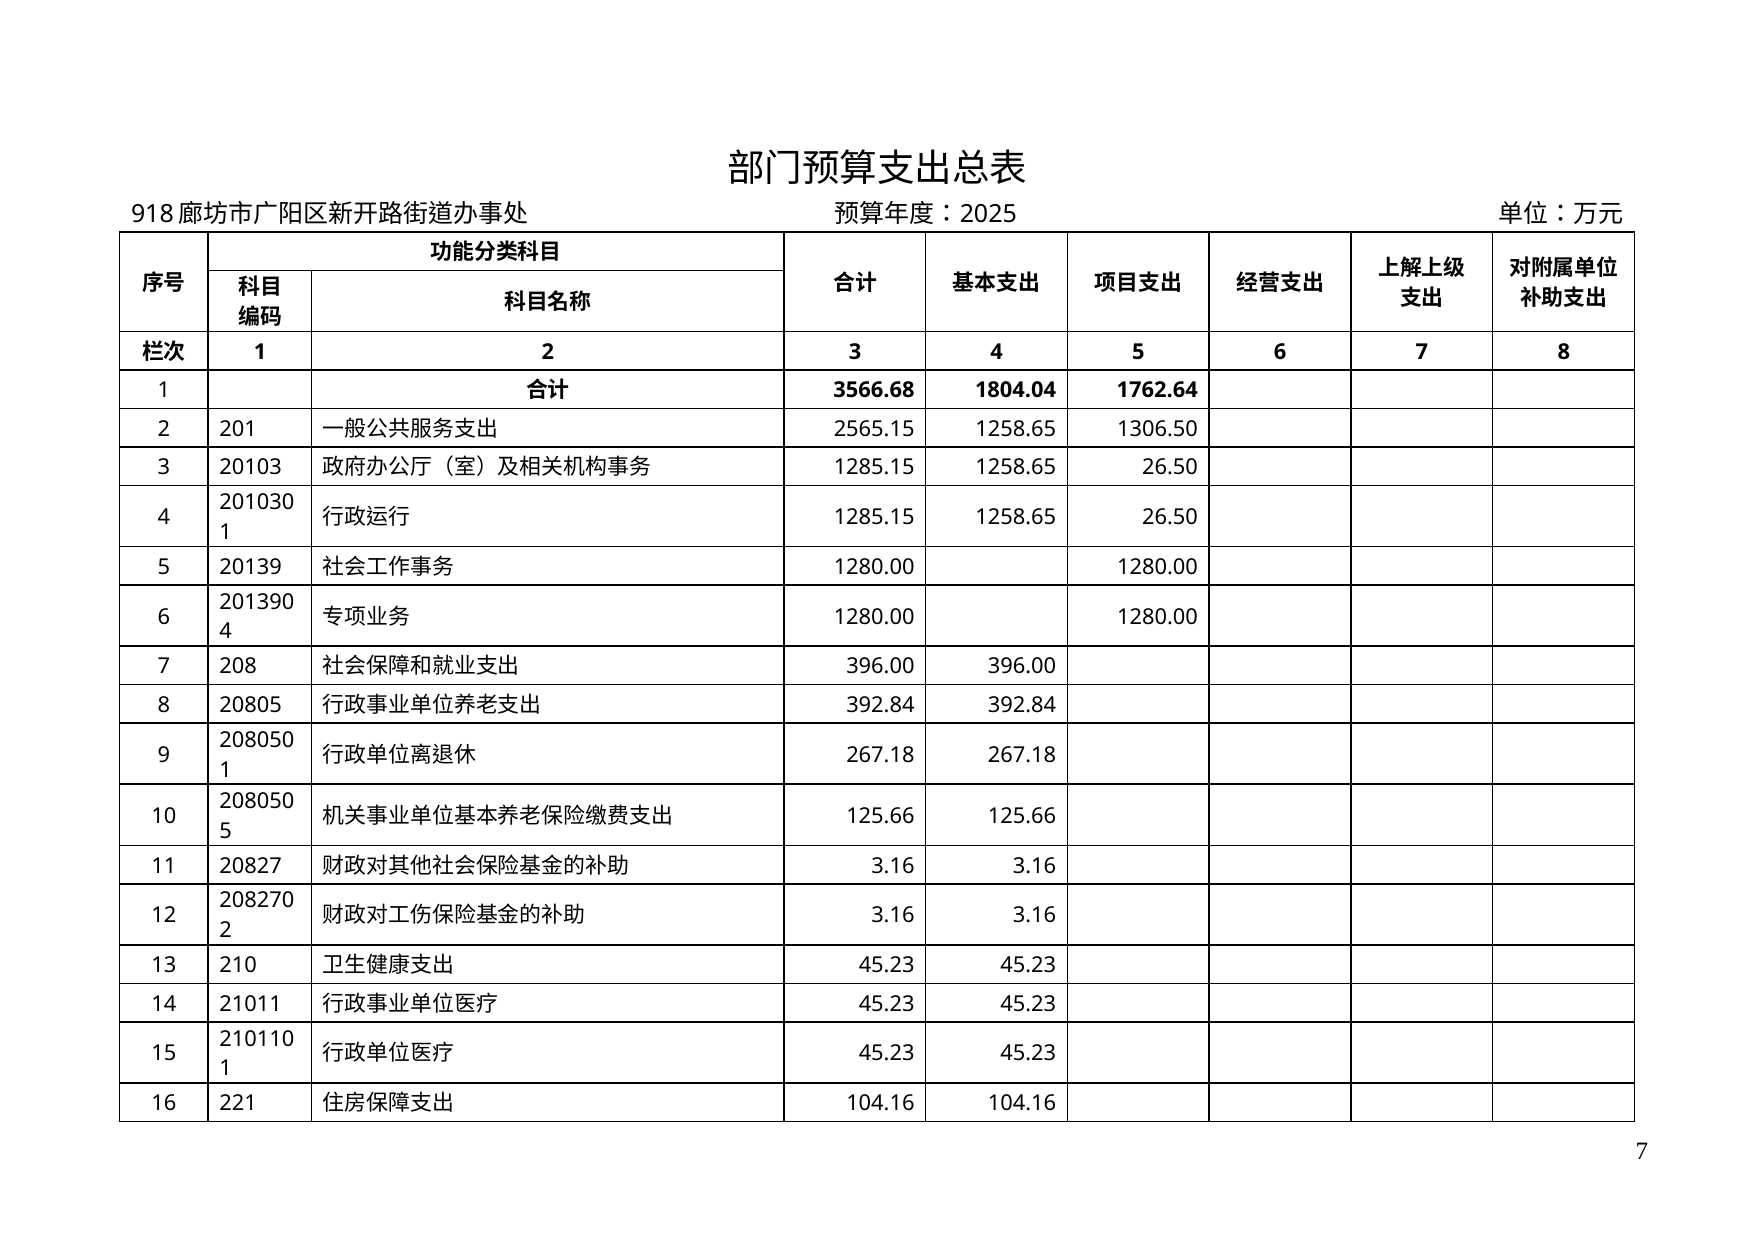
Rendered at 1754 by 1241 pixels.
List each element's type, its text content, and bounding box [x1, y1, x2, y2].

table_cell [1493, 586, 1634, 645]
table_cell [1352, 685, 1492, 722]
table_cell 16 [120, 1084, 207, 1121]
table_cell [1068, 885, 1208, 944]
table_cell 财政对工伤保险基金的补助 [312, 885, 783, 944]
table_cell 1285.15 [785, 486, 925, 546]
table_cell 栏次 [120, 332, 207, 369]
table_cell [1493, 885, 1634, 944]
table_cell 20805 [209, 685, 311, 722]
table_cell [1352, 724, 1492, 783]
table_cell [1352, 448, 1492, 484]
table_cell 科目 编码 [209, 271, 311, 331]
table_cell [1068, 685, 1208, 722]
table_cell 1280.00 [1068, 586, 1208, 645]
table_header 918廊坊市广阳区新开路街道办事处 [120, 195, 783, 231]
table_cell [1210, 1084, 1350, 1121]
table_cell 267.18 [926, 724, 1067, 783]
table_cell 267.18 [785, 724, 925, 783]
table_cell [1352, 785, 1492, 844]
table_cell 政府办公厅（室）及相关机构事务 [312, 448, 783, 484]
table_cell 3566.68 [785, 371, 925, 408]
table_cell 20139 [209, 547, 311, 584]
table_cell [1493, 547, 1634, 584]
table_cell [1210, 647, 1350, 684]
table_cell 104.16 [785, 1084, 925, 1121]
table_cell 1280.00 [785, 586, 925, 645]
table_cell [1493, 448, 1634, 484]
table_cell 21011 [209, 984, 311, 1021]
table_cell [1210, 1023, 1350, 1082]
table_cell [1068, 1023, 1208, 1082]
table_cell 对附属单位补助支出 [1493, 233, 1634, 331]
table_cell 1258.65 [926, 486, 1067, 546]
table_cell 社会保障和就业支出 [312, 647, 783, 684]
table_cell 8 [1493, 332, 1634, 369]
table_cell [209, 371, 311, 408]
table_cell 1285.15 [785, 448, 925, 484]
table_cell 3.16 [785, 885, 925, 944]
table_cell 住房保障支出 [312, 1084, 783, 1121]
table_cell [1068, 724, 1208, 783]
table_cell [1352, 647, 1492, 684]
table_cell 3.16 [785, 846, 925, 883]
table_cell [1210, 371, 1350, 408]
table_cell 1280.00 [1068, 547, 1208, 584]
table_cell [1493, 946, 1634, 982]
table_cell 45.23 [785, 946, 925, 982]
table_cell 12 [120, 885, 207, 944]
table_cell 2013904 [209, 586, 311, 645]
table_cell [1352, 846, 1492, 883]
table_cell 科目名称 [312, 271, 783, 331]
table_cell 卫生健康支出 [312, 946, 783, 982]
table_cell 5 [120, 547, 207, 584]
table_cell 5 [1068, 332, 1208, 369]
table_cell 26.50 [1068, 448, 1208, 484]
table_cell [1493, 486, 1634, 546]
table_cell 3 [120, 448, 207, 484]
table_cell 1258.65 [926, 448, 1067, 484]
table_cell [1210, 685, 1350, 722]
table_cell 1762.64 [1068, 371, 1208, 408]
table_cell 合计 [312, 371, 783, 408]
table_cell [1210, 409, 1350, 446]
table_cell [1210, 946, 1350, 982]
table_cell [1352, 547, 1492, 584]
table_cell 8 [120, 685, 207, 722]
table_cell [926, 586, 1067, 645]
table_cell 396.00 [785, 647, 925, 684]
table_cell [1068, 846, 1208, 883]
table_cell 221 [209, 1084, 311, 1121]
table_cell 10 [120, 785, 207, 844]
table_cell 7 [120, 647, 207, 684]
table_cell 1280.00 [785, 547, 925, 584]
table_cell [1352, 885, 1492, 944]
table_cell 11 [120, 846, 207, 883]
table_cell [1493, 846, 1634, 883]
text 部门预算支出总表 [106, 142, 1648, 193]
table_cell 3 [785, 332, 925, 369]
table_cell [1210, 486, 1350, 546]
table_cell 行政单位离退休 [312, 724, 783, 783]
table_cell 45.23 [926, 984, 1067, 1021]
table_cell [1493, 724, 1634, 783]
table_cell 392.84 [785, 685, 925, 722]
table_cell 项目支出 [1068, 233, 1208, 331]
table_cell [1210, 586, 1350, 645]
table_cell [1352, 1084, 1492, 1121]
table_cell 45.23 [926, 946, 1067, 982]
table_cell 4 [120, 486, 207, 546]
table_cell 2010301 [209, 486, 311, 546]
table_cell 13 [120, 946, 207, 982]
table_cell [1068, 647, 1208, 684]
table_cell 26.50 [1068, 486, 1208, 546]
table_cell [1352, 409, 1492, 446]
table_cell 125.66 [785, 785, 925, 844]
table_cell [1068, 1084, 1208, 1121]
table_cell 功能分类科目 [209, 233, 783, 270]
table_cell 2080505 [209, 785, 311, 844]
table_cell 机关事业单位基本养老保险缴费支出 [312, 785, 783, 844]
table_cell [1493, 785, 1634, 844]
table_cell 20827 [209, 846, 311, 883]
table_cell 社会工作事务 [312, 547, 783, 584]
table_cell 序号 [120, 233, 207, 331]
table_cell 经营支出 [1210, 233, 1350, 331]
table_cell [1493, 371, 1634, 408]
table_cell 396.00 [926, 647, 1067, 684]
table_cell 6 [1210, 332, 1350, 369]
table_cell 专项业务 [312, 586, 783, 645]
table_cell 2565.15 [785, 409, 925, 446]
table_cell 45.23 [785, 984, 925, 1021]
table_cell [1068, 984, 1208, 1021]
table_header 预算年度：2025 [785, 195, 1067, 231]
table_cell 一般公共服务支出 [312, 409, 783, 446]
table_cell [1352, 1023, 1492, 1082]
table_cell 财政对其他社会保险基金的补助 [312, 846, 783, 883]
table_cell 210 [209, 946, 311, 982]
table_cell 基本支出 [926, 233, 1067, 331]
table_cell [1068, 946, 1208, 982]
table_cell 15 [120, 1023, 207, 1082]
table_cell [1352, 486, 1492, 546]
table_cell [1352, 586, 1492, 645]
table_cell [1210, 885, 1350, 944]
table_cell [1210, 846, 1350, 883]
table_cell 392.84 [926, 685, 1067, 722]
table_cell 20103 [209, 448, 311, 484]
table_cell 上解上级 支出 [1352, 233, 1492, 331]
table_cell [1210, 984, 1350, 1021]
table_cell [1210, 785, 1350, 844]
table_cell [1493, 685, 1634, 722]
table_cell [1210, 547, 1350, 584]
table_cell [1068, 785, 1208, 844]
table_cell 1306.50 [1068, 409, 1208, 446]
table_cell 行政单位医疗 [312, 1023, 783, 1082]
table_cell [1352, 371, 1492, 408]
table_cell 行政事业单位医疗 [312, 984, 783, 1021]
table_cell 1258.65 [926, 409, 1067, 446]
table_cell 1804.04 [926, 371, 1067, 408]
table_cell 合计 [785, 233, 925, 331]
table_cell 3.16 [926, 885, 1067, 944]
table_cell [1493, 409, 1634, 446]
table_cell 125.66 [926, 785, 1067, 844]
table_cell 行政事业单位养老支出 [312, 685, 783, 722]
table_cell 104.16 [926, 1084, 1067, 1121]
table_cell 45.23 [926, 1023, 1067, 1082]
table_cell [926, 547, 1067, 584]
table_cell 45.23 [785, 1023, 925, 1082]
table_cell [1352, 984, 1492, 1021]
table_header 单位：万元 [1068, 195, 1634, 231]
table_cell 2080501 [209, 724, 311, 783]
table_cell 1 [120, 371, 207, 408]
table_cell 208 [209, 647, 311, 684]
table_cell 4 [926, 332, 1067, 369]
table_cell 201 [209, 409, 311, 446]
table_cell 9 [120, 724, 207, 783]
table_cell [1210, 724, 1350, 783]
table_cell 3.16 [926, 846, 1067, 883]
table_cell 6 [120, 586, 207, 645]
table_cell 行政运行 [312, 486, 783, 546]
table_cell [1210, 448, 1350, 484]
table_cell 2 [312, 332, 783, 369]
table_cell [1352, 946, 1492, 982]
table_cell [1493, 984, 1634, 1021]
table_cell [1493, 1084, 1634, 1121]
table_cell 2 [120, 409, 207, 446]
table_cell 7 [1352, 332, 1492, 369]
table_cell 14 [120, 984, 207, 1021]
table_cell 2101101 [209, 1023, 311, 1082]
table_cell [1493, 1023, 1634, 1082]
table_cell [1493, 647, 1634, 684]
table_cell 2082702 [209, 885, 311, 944]
table_cell 1 [209, 332, 311, 369]
